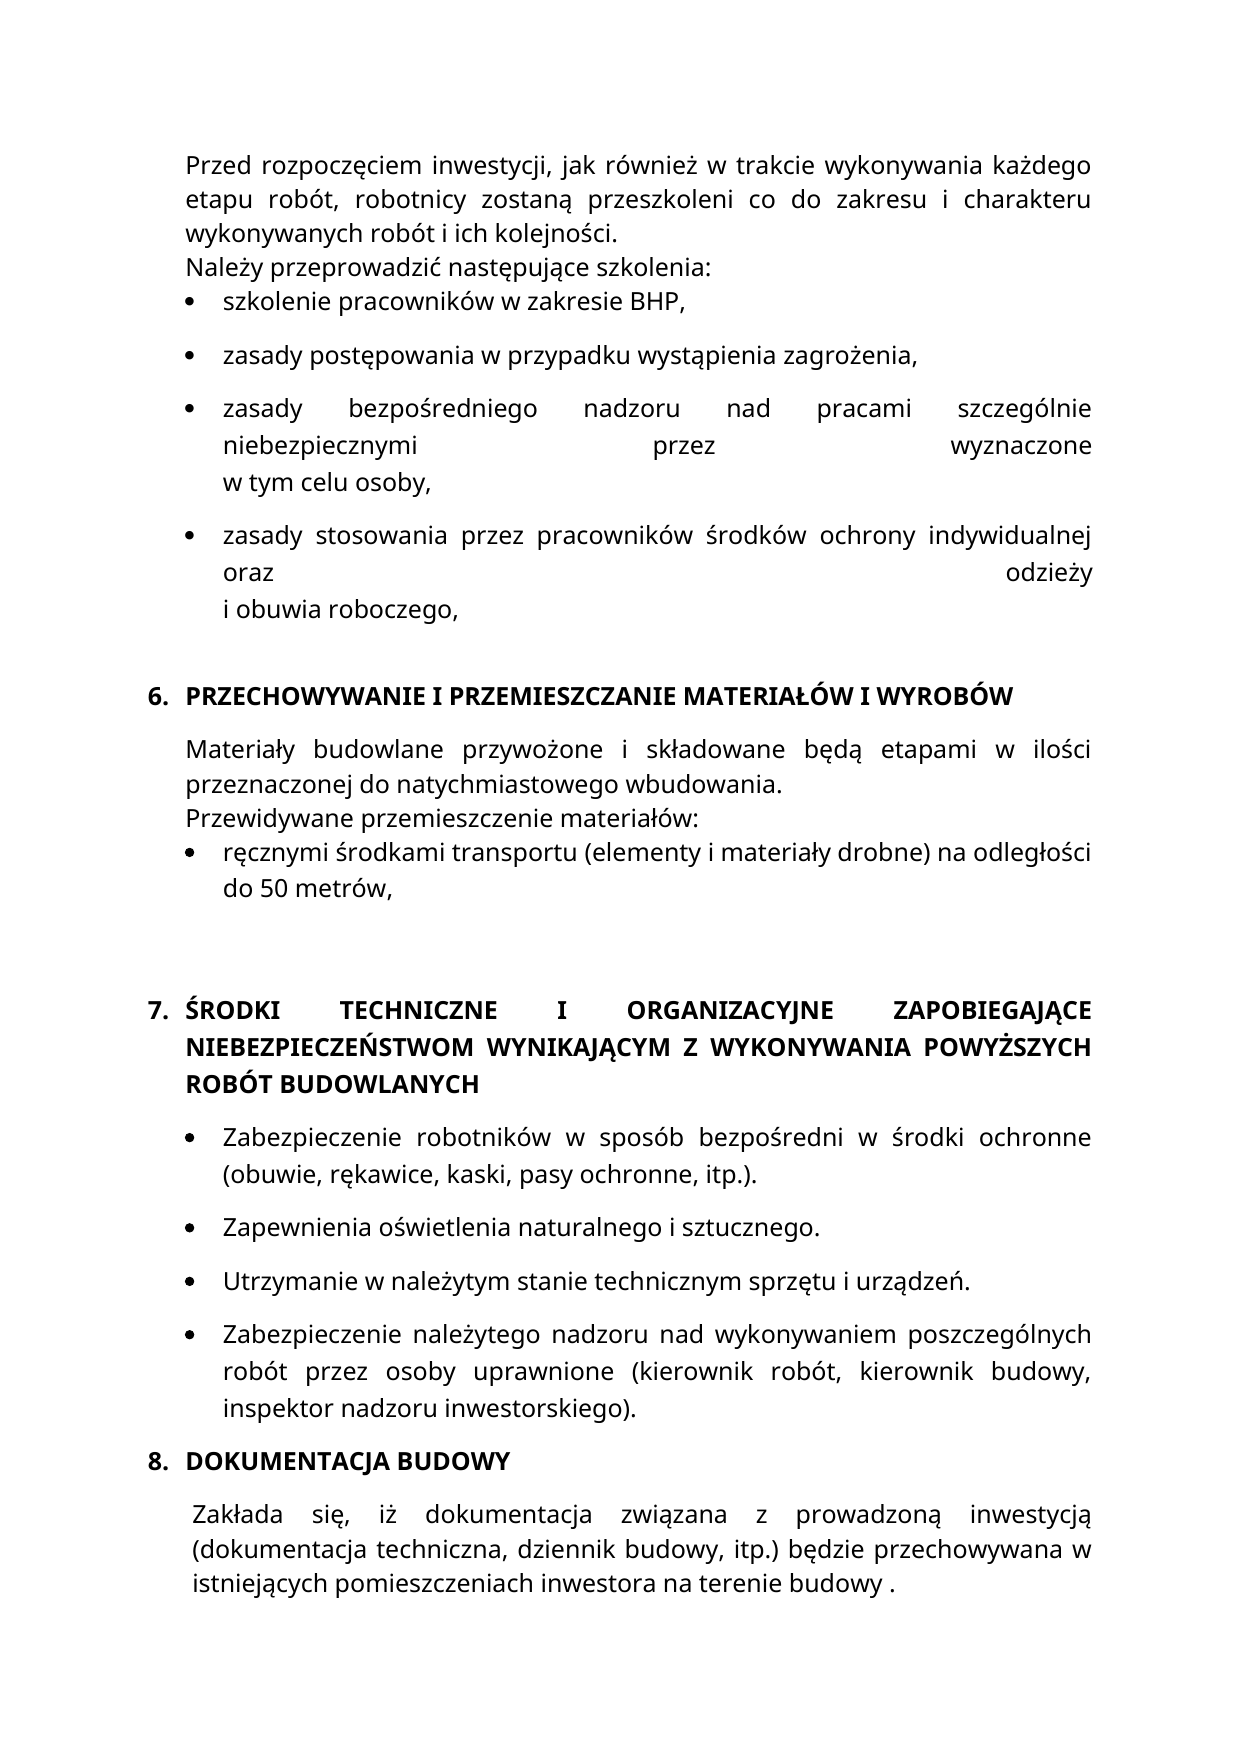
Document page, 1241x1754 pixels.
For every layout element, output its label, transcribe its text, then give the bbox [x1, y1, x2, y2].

list Zabezpieczenie robotników w sposób bezpośredni w środki ochronne (obuwie, rękawice, kaski, pasy ochronne, itp.). [185, 1120, 1093, 1191]
list ŚRODKI TECHNICZNE I ORGANIZACYJNE ZAPOBIEGAJĄCE NIEBEZPIECZEŃSTWOM WYNIKAJĄCYM Z WYKONYWANIA POWYŻSZYCH ROBÓT BUDOWLANYCH [148, 993, 1093, 1100]
text Zakłada się, iż dokumentacja związana z prowadzoną inwestycją (dokumentacja techniczna, dziennik budowy, itp.) będzie przechowywana w istniejących pomieszczeniach inwestora na terenie budowy . [192, 1497, 1093, 1599]
list DOKUMENTACJA BUDOWY [148, 1444, 1093, 1478]
list zasady bezpośredniego nadzoru nad pracami szczególnie niebezpiecznymi przez wyznaczone w tym celu osoby, [185, 391, 1093, 498]
list Utrzymanie w należytym stanie technicznym sprzętu i urządzeń. [185, 1263, 1093, 1297]
list Zapewnienia oświetlenia naturalnego i sztucznego. [185, 1210, 1093, 1244]
text Przewidywane przemieszczenie materiałów: [185, 800, 1093, 834]
text Materiały budowlane przywożone i składowane będą etapami w ilości przeznaczonej do natychmiastowego wbudowania. [185, 732, 1093, 800]
list PRZECHOWYWANIE I PRZEMIESZCZANIE MATERIAŁÓW I WYROBÓW [148, 679, 1093, 713]
text Przed rozpoczęciem inwestycji, jak również w trakcie wykonywania każdego etapu robót, robotnicy zostaną przeszkoleni co do zakresu i charakteru wykonywanych robót i ich kolejności. [185, 148, 1093, 250]
list ręcznymi środkami transportu (elementy i materiały drobne) na odległości do 50 metrów, [185, 834, 1093, 905]
list Zabezpieczenie należytego nadzoru nad wykonywaniem poszczególnych robót przez osoby uprawnione (kierownik robót, kierownik budowy, inspektor nadzoru inwestorskiego). [185, 1317, 1093, 1424]
list szkolenie pracowników w zakresie BHP, [185, 284, 1093, 318]
list zasady postępowania w przypadku wystąpienia zagrożenia, [185, 337, 1093, 371]
list zasady stosowania przez pracowników środków ochrony indywidualnej oraz odzieży i obuwia roboczego, [185, 518, 1093, 625]
text Należy przeprowadzić następujące szkolenia: [185, 250, 1093, 284]
